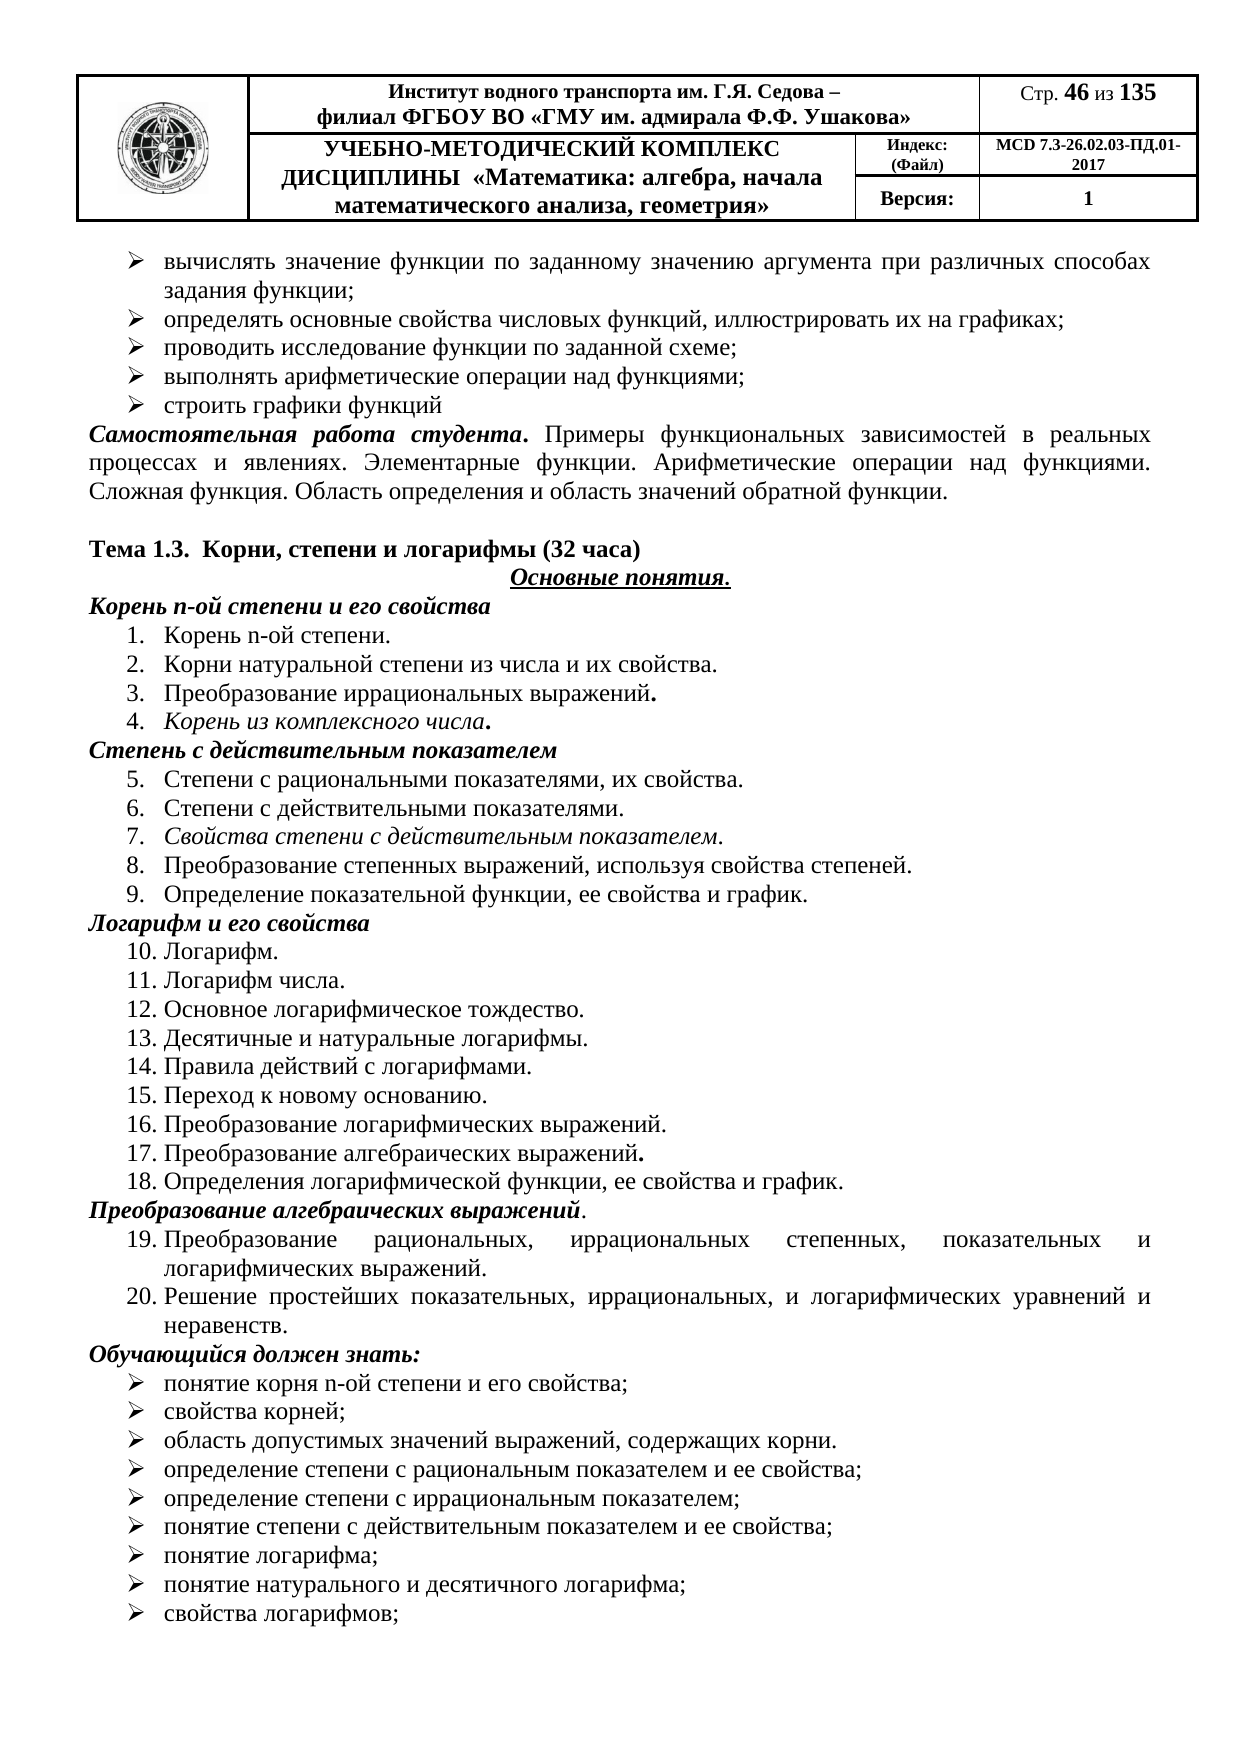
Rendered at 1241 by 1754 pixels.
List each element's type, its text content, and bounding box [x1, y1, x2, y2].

list понятие степени с действительным показателем и ее свойства; [126, 1511, 1152, 1540]
text Логарифм и его свойства [89, 908, 1152, 936]
list Преобразование степенных выражений, используя свойства степеней. [126, 850, 1152, 879]
list Корень n-ой степени. [126, 620, 1152, 649]
text Преобразование алгебраических выражений. [89, 1195, 1152, 1224]
list Корень из комплексного числа. [126, 706, 1152, 735]
list выполнять арифметические операции над функциями; [126, 361, 1152, 390]
list проводить исследование функции по заданной схеме; [126, 332, 1152, 361]
list свойства корней; [126, 1396, 1152, 1425]
list Определение показательной функции, ее свойства и график. [126, 879, 1152, 908]
list Преобразование логарифмических выражений. [126, 1109, 1152, 1138]
list Правила действий с логарифмами. [126, 1051, 1152, 1080]
list Решение простейших показательных, иррациональных, и логарифмических уравнений и неравенств. [126, 1281, 1152, 1339]
list область допустимых значений выражений, содержащих корни. [126, 1425, 1152, 1454]
list Определения логарифмической функции, ее свойства и график. [126, 1166, 1152, 1195]
list Свойства степени с действительным показателем. [126, 821, 1152, 850]
text Самостоятельная работа студента. Примеры функциональных зависимостей в реальных процессах и явлениях. Элементарные функции. Арифметические операции над функциями. Сложная функция. Область определения и область значений обратной функции. [89, 419, 1152, 505]
list понятие корня n-ой степени и его свойства; [126, 1368, 1152, 1396]
list Логарифм числа. [126, 965, 1152, 994]
list Логарифм. [126, 936, 1152, 965]
list Основное логарифмическое тождество. [126, 994, 1152, 1023]
list вычислять значение функции по заданному значению аргумента при различных способах задания функции; [126, 246, 1152, 304]
list Степени с рациональными показателями, их свойства. [126, 764, 1152, 793]
list Преобразование рациональных, иррациональных степенных, показательных и логарифмических выражений. [126, 1224, 1152, 1281]
text Степень с действительным показателем [89, 735, 1152, 764]
list понятие логарифма; [126, 1540, 1152, 1569]
list понятие натурального и десятичного логарифма; [126, 1569, 1152, 1598]
list Переход к новому основанию. [126, 1080, 1152, 1109]
list определять основные свойства числовых функций, иллюстрировать их на графиках; [126, 304, 1152, 332]
list Десятичные и натуральные логарифмы. [126, 1023, 1152, 1051]
list Преобразование иррациональных выражений. [126, 678, 1152, 706]
list Корни натуральной степени из числа и их свойства. [126, 649, 1152, 678]
list свойства логарифмов; [126, 1598, 1152, 1626]
text Обучающийся должен знать: [89, 1339, 1152, 1368]
text Корень n-ой степени и его свойства [89, 591, 1152, 620]
list Степени с действительными показателями. [126, 793, 1152, 821]
list определение степени с иррациональным показателем; [126, 1483, 1152, 1511]
list Преобразование алгебраических выражений. [126, 1138, 1152, 1166]
list строить графики функций [126, 390, 1152, 419]
picture [117, 102, 209, 194]
list определение степени с рациональным показателем и ее свойства; [126, 1454, 1152, 1483]
text Основные понятия. [89, 562, 1152, 591]
text Тема 1.3. Корни, степени и логарифмы (32 часа) [89, 534, 1152, 562]
